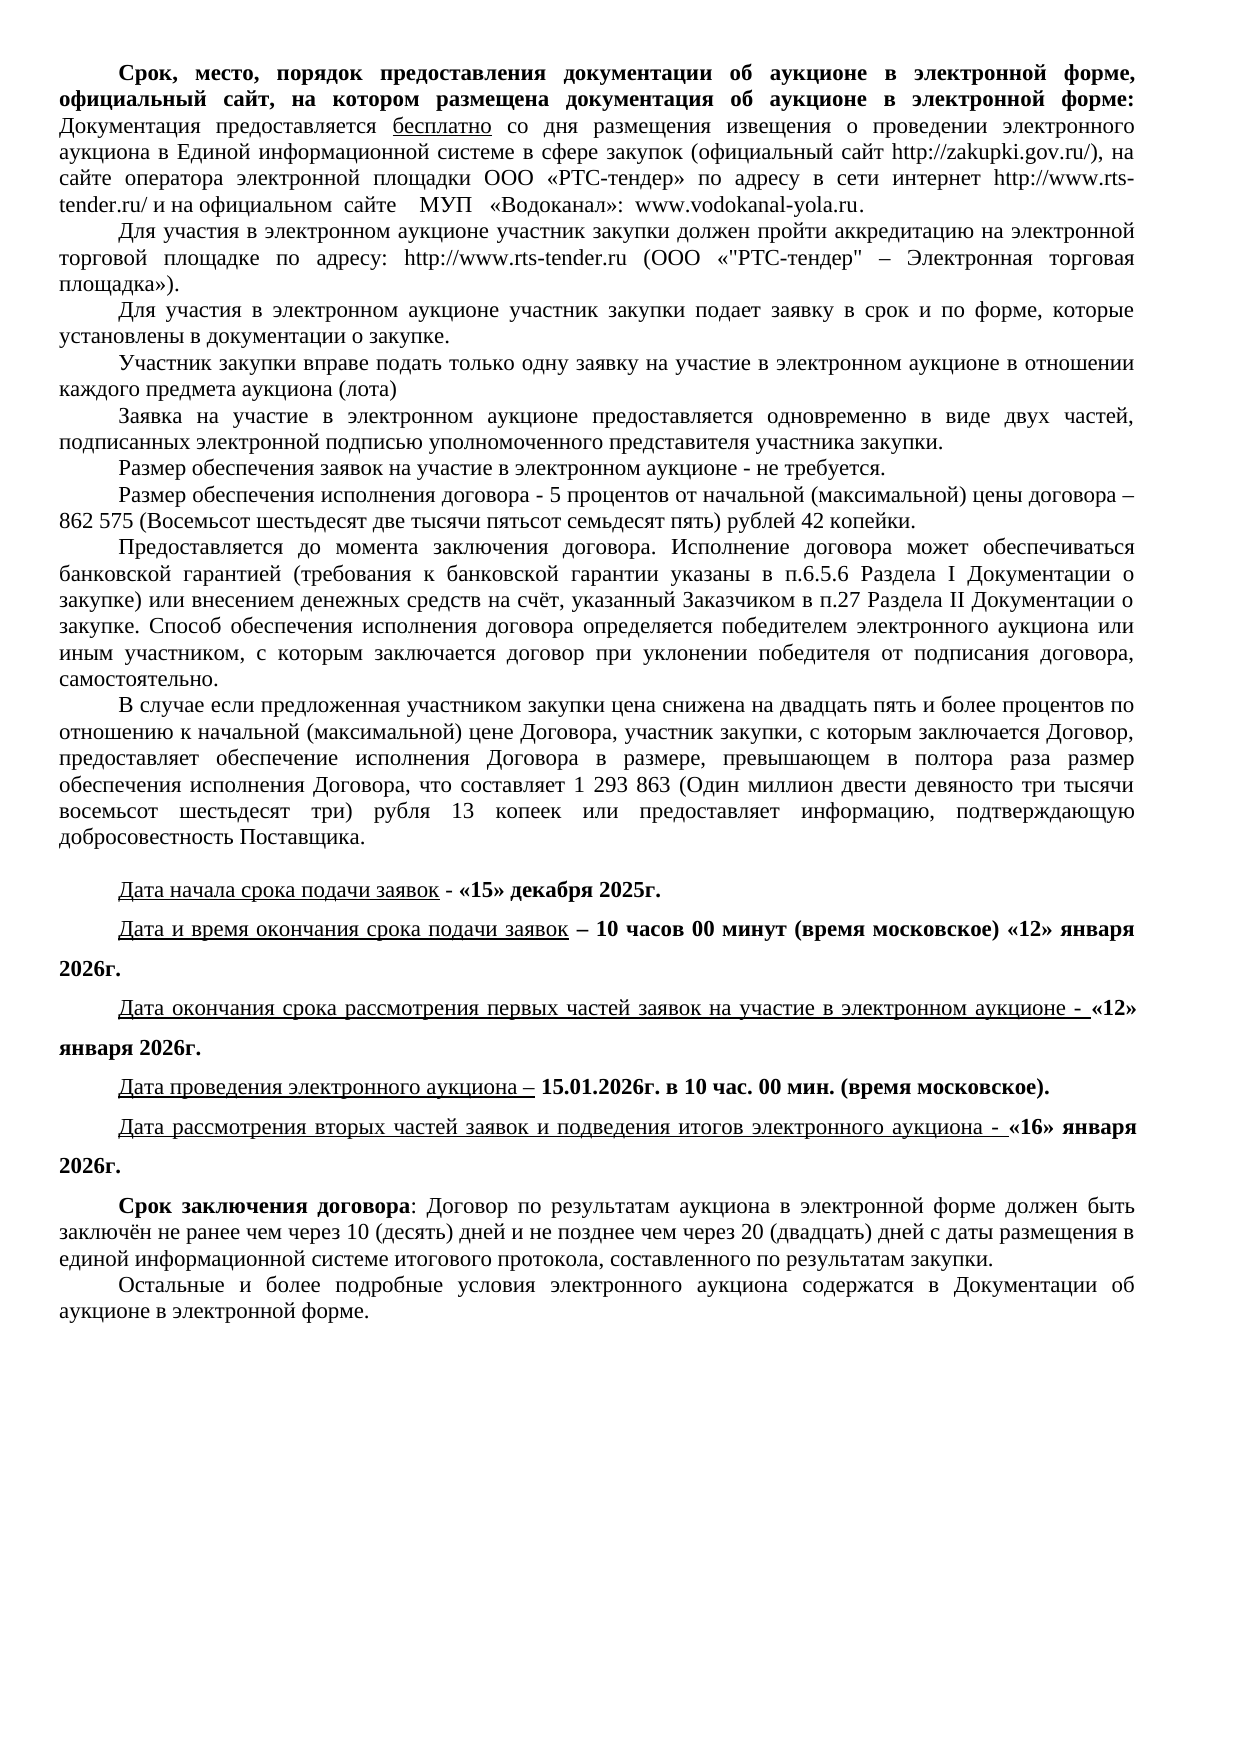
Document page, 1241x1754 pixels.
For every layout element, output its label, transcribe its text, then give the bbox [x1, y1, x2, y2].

text Срок заключения договора: Договор по результатам аукциона в электронной форме должен быть заключён не ранее чем через 10 (десять) дней и не позднее чем через 20 (двадцать) дней с даты размещения в единой информационной системе итогового протокола, составленного по результатам закупки. [59, 1192, 1136, 1271]
text Участник закупки вправе подать только одну заявку на участие в электронном аукционе в отношении каждого предмета аукциона (лота) [59, 349, 1136, 402]
text Предоставляется до момента заключения договора. Исполнение договора может обеспечиваться банковской гарантией (требования к банковской гарантии указаны в п.6.5.6 Раздела I Документации о закупке) или внесением денежных средств на счёт, указанный Заказчиком в п.27 Раздела II Документации о закупке. Способ обеспечения исполнения договора определяется победителем электронного аукциона или иным участником, с которым заключается договор при уклонении победителя от подписания договора, самостоятельно. [59, 533, 1136, 692]
text Для участия в электронном аукционе участник закупки подает заявку в срок и по форме, которые установлены в документации о закупке. [59, 296, 1136, 349]
list Дата проведения электронного аукциона – 15.01.2026г. в 10 час. 00 мин. (время московское). [59, 1073, 1137, 1100]
text Заявка на участие в электронном аукционе предоставляется одновременно в виде двух частей, подписанных электронной подписью уполномоченного представителя участника закупки. [59, 402, 1136, 454]
list Дата рассмотрения вторых частей заявок и подведения итогов электронного аукциона - «16» января 2026г. [59, 1113, 1137, 1179]
text Дата и время окончания срока подачи заявок – 10 часов 00 минут (время московское) «12» января 2026г. [59, 916, 1136, 981]
text В случае если предложенная участником закупки цена снижена на двадцать пять и более процентов по отношению к начальной (максимальной) цене Договора, участник закупки, с которым заключается Договор, предоставляет обеспечение исполнения Договора в размере, превышающем в полтора раза размер обеспечения исполнения Договора, что составляет 1 293 863 (Один миллион двести девяносто три тысячи восемьсот шестьдесят три) рубля 13 копеек или предоставляет информацию, подтверждающую добросовестность Поставщика. [59, 692, 1136, 850]
text Дата начала срока подачи заявок - «15» декабря 2025г. [59, 876, 1136, 902]
text Размер обеспечения заявок на участие в электронном аукционе - не требуется. [59, 454, 1136, 481]
text Остальные и более подробные условия электронного аукциона содержатся в Документации об аукционе в электронной форме. [59, 1271, 1136, 1324]
text Размер обеспечения исполнения договора - 5 процентов от начальной (максимальной) цены договора – 862 575 (Восемьсот шестьдесят две тысячи пятьсот семьдесят пять) рублей 42 копейки. [59, 481, 1136, 533]
text Для участия в электронном аукционе участник закупки должен пройти аккредитацию на электронной торговой площадке по адресу: http://www.rts-tender.ru (ООО «"РТС-тендер" – Электронная торговая площадка»). [59, 217, 1136, 296]
list Дата окончания срока рассмотрения первых частей заявок на участие в электронном аукционе - «12» января 2026г. [59, 994, 1137, 1060]
text Срок, место, порядок предоставления документации об аукционе в электронной форме, официальный сайт, на котором размещена документация об аукционе в электронной форме: Документация предоставляется бесплатно со дня размещения извещения о проведении электронного аукциона в Единой информационной системе в сфере закупок (официальный сайт http://zakupki.gov.ru/), на сайте оператора электронной площадки ООО «РТС-тендер» по адресу в сети интернет http://www.rts-tender.ru/ и на официальном сайте МУП «Водоканал»: www.vodokanal-yola.ru. [59, 59, 1136, 217]
